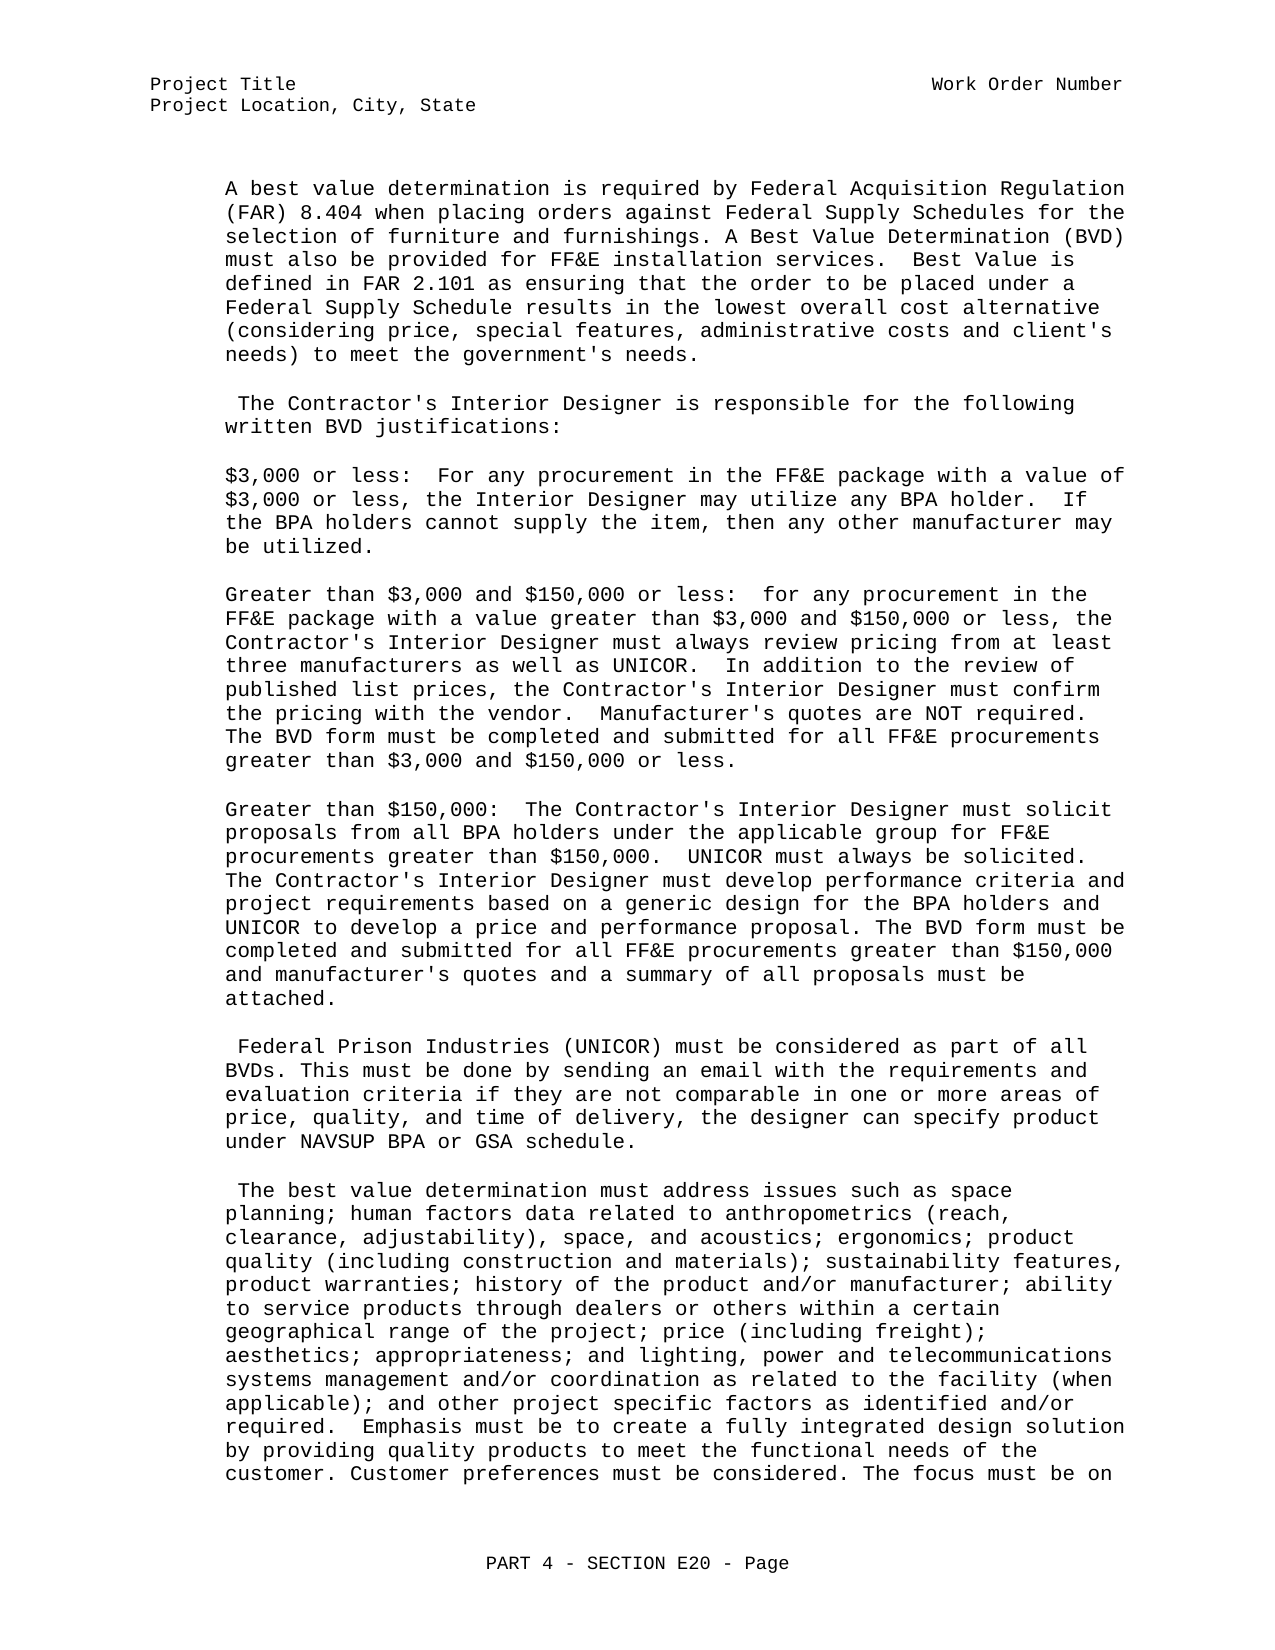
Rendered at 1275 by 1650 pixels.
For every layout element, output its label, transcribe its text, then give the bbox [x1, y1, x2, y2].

text The Contractor's Interior Designer is responsible for the following written BVD justifications: [225, 393, 1125, 440]
text Federal Prison Industries (UNICOR) must be considered as part of all BVDs. This must be done by sending an email with the requirements and evaluation criteria if they are not comparable in one or more areas of price, quality, and time of delivery, the designer can specify product under NAVSUP BPA or GSA schedule. [225, 1036, 1125, 1155]
text Greater than $150,000: The Contractor's Interior Designer must solicit proposals from all BPA holders under the applicable group for FF&E procurements greater than $150,000. UNICOR must always be solicited. The Contractor's Interior Designer must develop performance criteria and project requirements based on a generic design for the BPA holders and UNICOR to develop a price and performance proposal. The BVD form must be completed and submitted for all FF&E procurements greater than $150,000 and manufacturer's quotes and a summary of all proposals must be attached. [225, 799, 1125, 1011]
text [225, 1180, 1125, 1487]
text Greater than $3,000 and $150,000 or less: for any procurement in the FF&E package with a value greater than $3,000 and $150,000 or less, the Contractor's Interior Designer must always review pricing from at least three manufacturers as well as UNICOR. In addition to the review of published list prices, the Contractor's Interior Designer must confirm the pricing with the vendor. Manufacturer's quotes are NOT required. The BVD form must be completed and submitted for all FF&E procurements greater than $3,000 and $150,000 or less. [225, 584, 1125, 774]
text $3,000 or less: For any procurement in the FF&E package with a value of $3,000 or less, the Interior Designer may utilize any BPA holder. If the BPA holders cannot supply the item, then any other manufacturer may be utilized. [225, 465, 1125, 559]
text A best value determination is required by Federal Acquisition Regulation (FAR) 8.404 when placing orders against Federal Supply Schedules for the selection of furniture and furnishings. A Best Value Determination (BVD) must also be provided for FF&E installation services. Best Value is defined in FAR 2.101 as ensuring that the order to be placed under a Federal Supply Schedule results in the lowest overall cost alternative (considering price, special features, administrative costs and client's needs) to meet the government's needs. [225, 178, 1125, 368]
